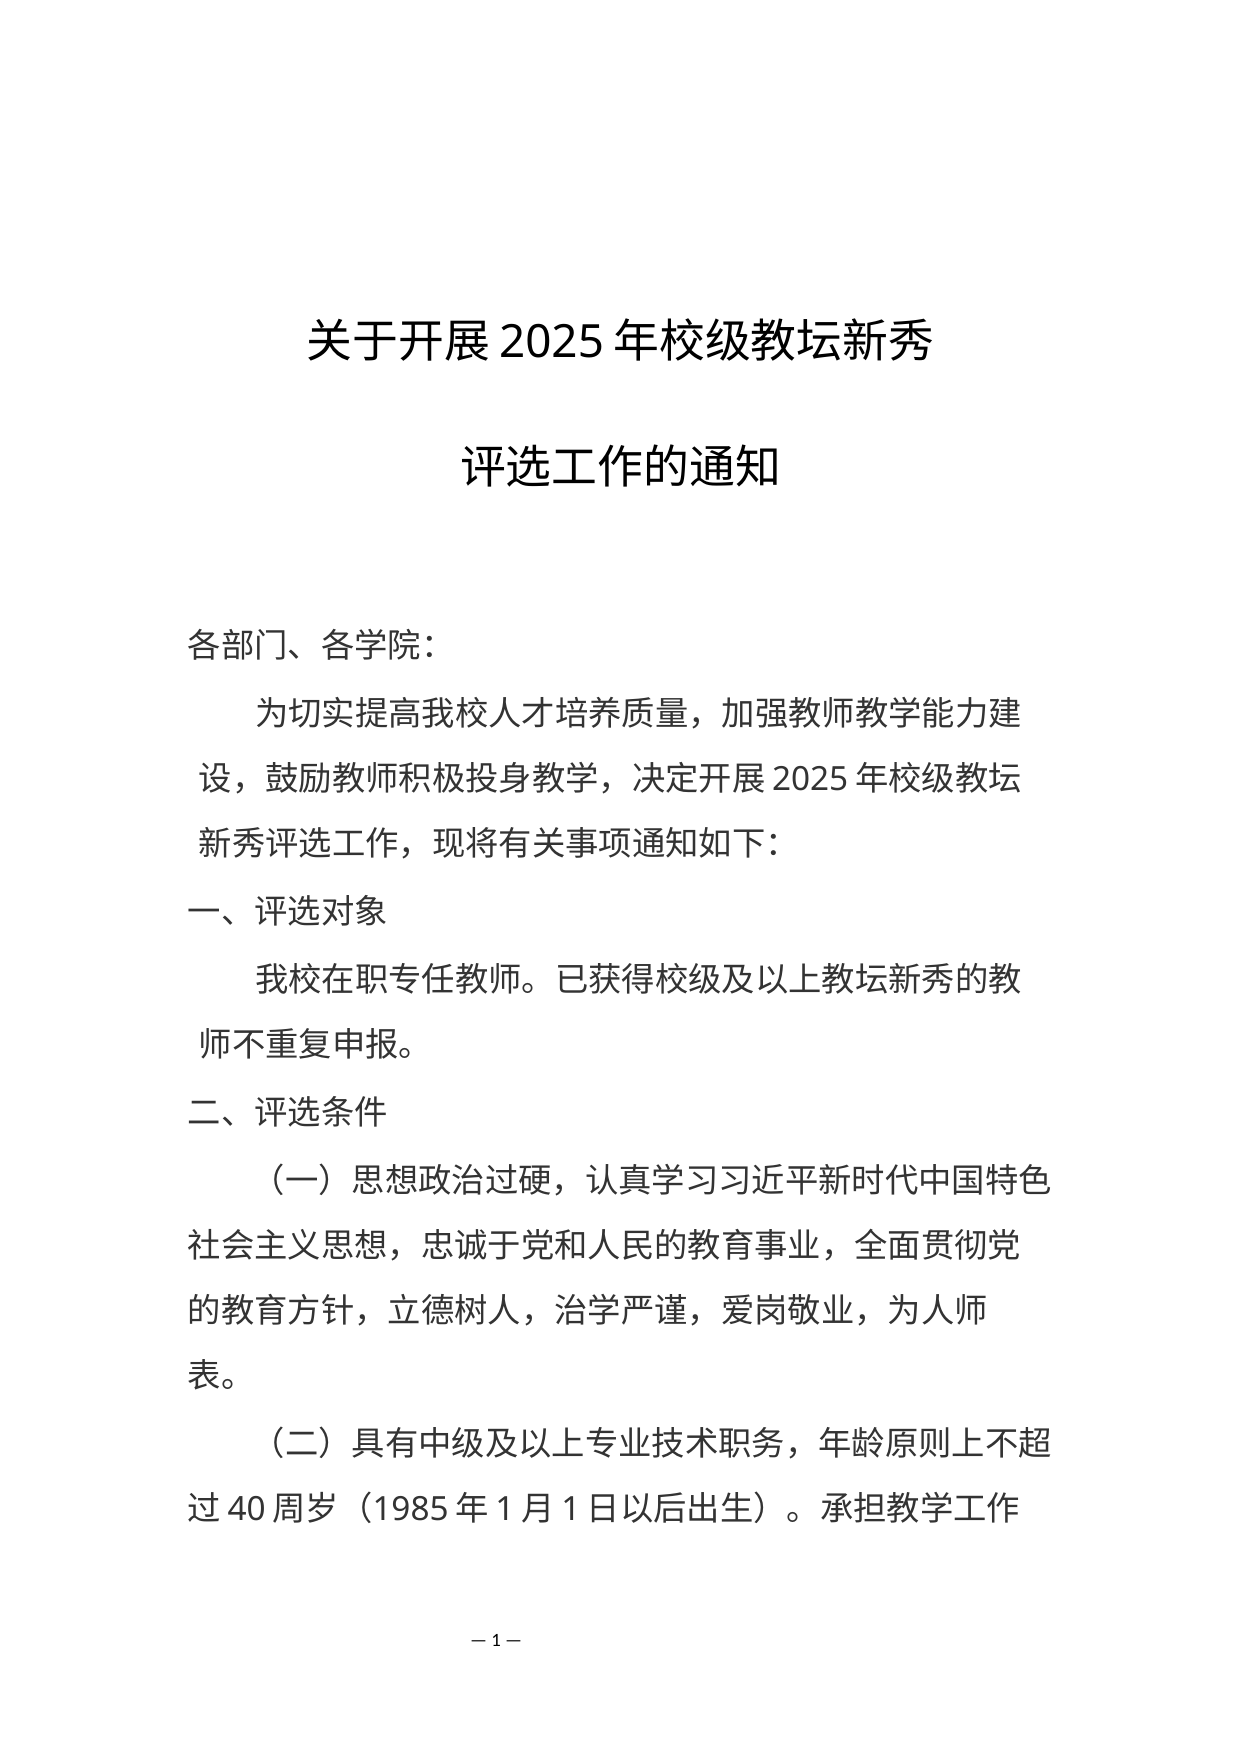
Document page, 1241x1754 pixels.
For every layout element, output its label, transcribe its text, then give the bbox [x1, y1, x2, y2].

text 一、评选对象 [187, 876, 1053, 941]
text 我校在职专任教师。已获得校级及以上教坛新秀的教师不重复申报。 [198, 944, 1053, 1074]
subtitle 关于开展2025年校级教坛新秀 [187, 289, 1053, 386]
text 为切实提高我校人才培养质量，加强教师教学能力建设，鼓励教师积极投身教学，决定开展2025年校级教坛新秀评选工作，现将有关事项通知如下： [198, 678, 1053, 873]
subtitle 评选工作的通知 [187, 415, 1053, 513]
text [187, 1409, 1053, 1539]
text 二、评选条件 [187, 1078, 1053, 1143]
text （一）思想政治过硬，认真学习习近平新时代中国特色社会主义思想，忠诚于党和人民的教育事业，全面贯彻党的教育方针，立德树人，治学严谨，爱岗敬业，为人师表。 [187, 1146, 1053, 1406]
text 各部门、各学院： [187, 610, 1053, 675]
